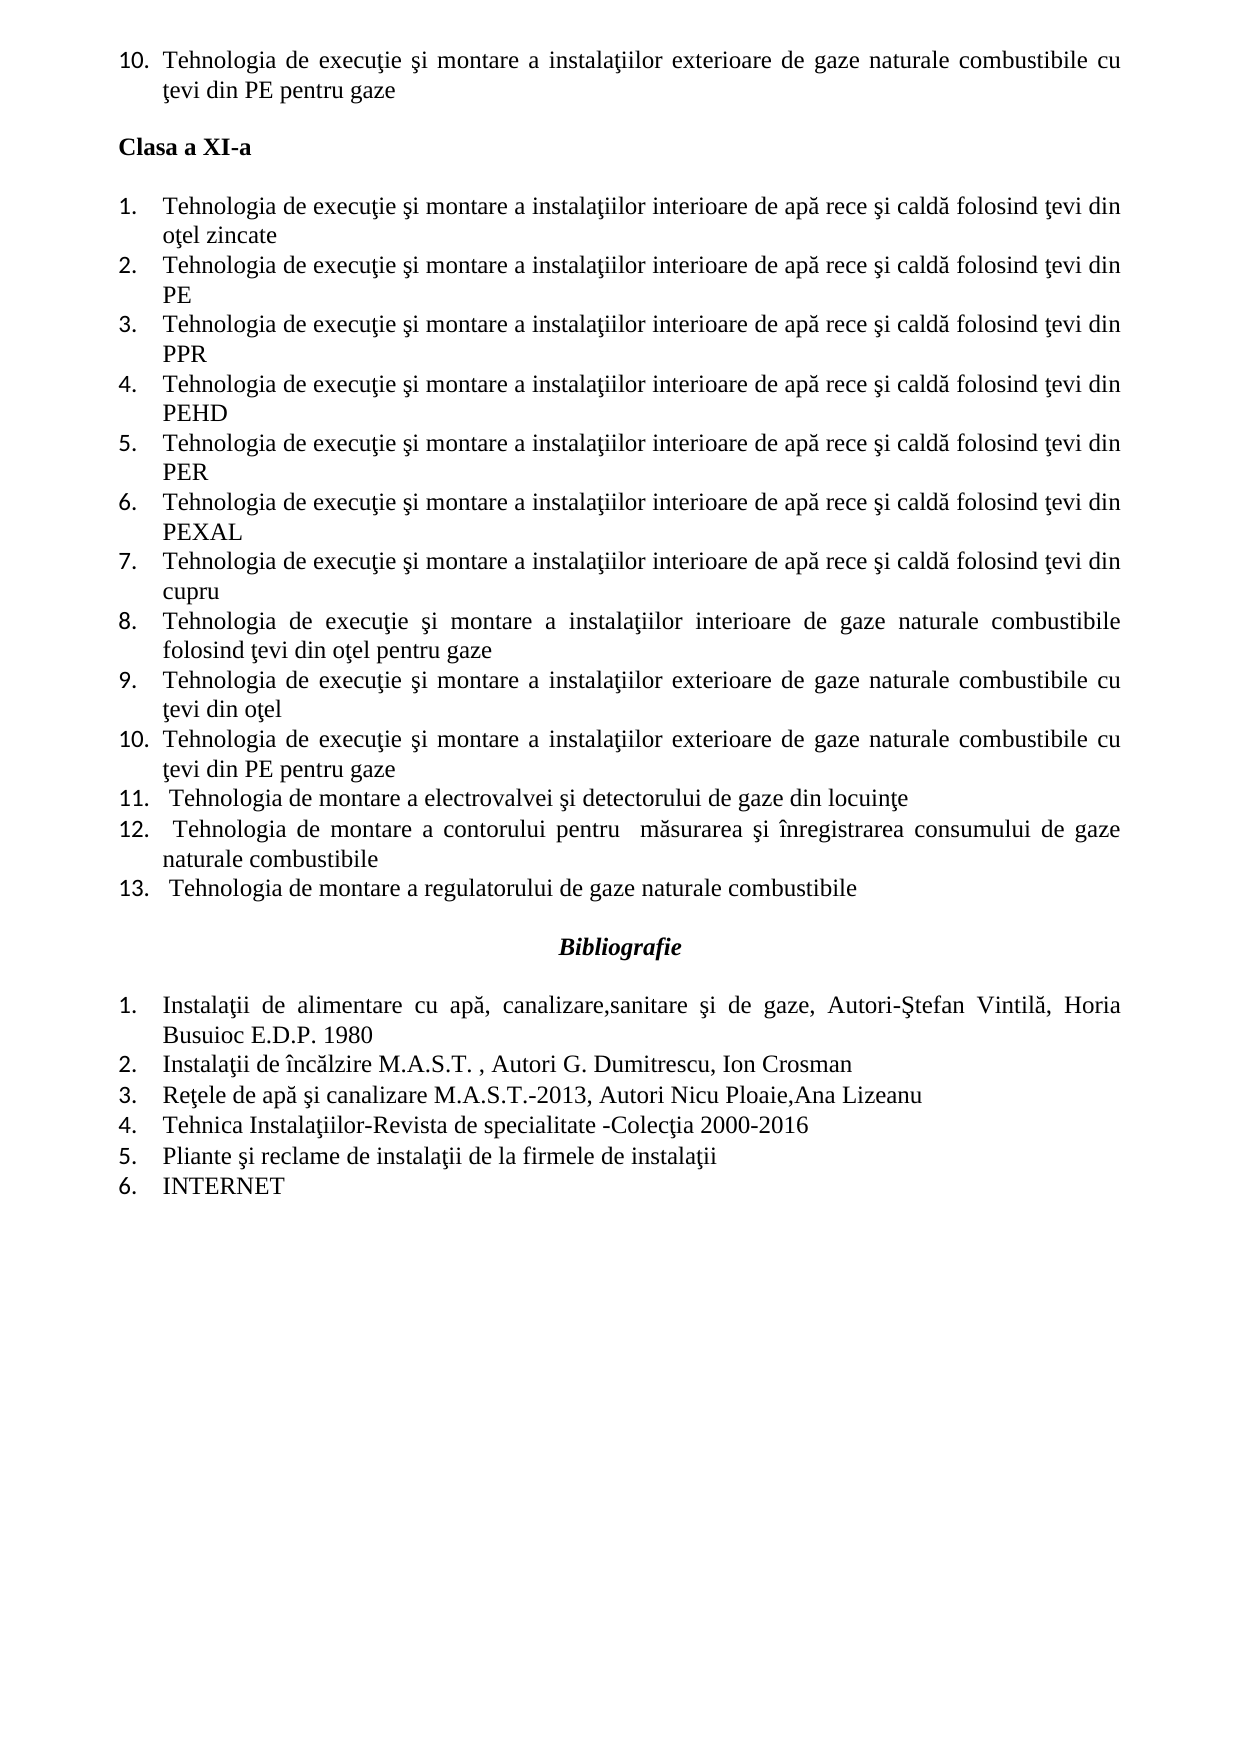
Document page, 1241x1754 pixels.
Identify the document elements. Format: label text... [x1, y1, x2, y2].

list Tehnologia de execuţie şi montare a instalaţiilor interioare de apă rece şi caldă folosind ţevi din PEXAL [118, 486, 1122, 546]
list Tehnologia de execuţie şi montare a instalaţiilor interioare de gaze naturale combustibile folosind ţevi din oţel pentru gaze [118, 605, 1122, 664]
list Pliante şi reclame de instalaţii de la firmele de instalaţii [118, 1140, 1122, 1171]
list Tehnologia de montare a regulatorului de gaze naturale combustibile [118, 872, 1122, 903]
list Tehnologia de execuţie şi montare a instalaţiilor exterioare de gaze naturale combustibile cu ţevi din PE pentru gaze [118, 44, 1122, 104]
list Tehnologia de montare a contorului pentru măsurarea şi înregistrarea consumului de gaze naturale combustibile [118, 813, 1122, 872]
list Tehnologia de execuţie şi montare a instalaţiilor exterioare de gaze naturale combustibile cu ţevi din oţel [118, 664, 1122, 723]
list Tehnologia de montare a electrovalvei şi detectorului de gaze din locuinţe [118, 783, 1122, 813]
list Tehnica Instalaţiilor-Revista de specialitate -Colecţia 2000-2016 [118, 1109, 1122, 1140]
list Tehnologia de execuţie şi montare a instalaţiilor interioare de apă rece şi caldă folosind ţevi din PPR [118, 308, 1122, 368]
list Reţele de apă şi canalizare M.A.S.T.-2013, Autori Nicu Ploaie,Ana Lizeanu [118, 1079, 1122, 1109]
list Tehnologia de execuţie şi montare a instalaţiilor interioare de apă rece şi caldă folosind ţevi din oţel zincate [118, 190, 1122, 249]
list INTERNET [118, 1171, 1122, 1201]
text Bibliografie [118, 932, 1122, 960]
list Tehnologia de execuţie şi montare a instalaţiilor interioare de apă rece şi caldă folosind ţevi din PEHD [118, 368, 1122, 427]
list Instalaţii de încălzire M.A.S.T. , Autori G. Dumitrescu, Ion Crosman [118, 1048, 1122, 1079]
list Instalaţii de alimentare cu apă, canalizare,sanitare şi de gaze, Autori-Ştefan Vintilă, Horia Busuioc E.D.P. 1980 [118, 989, 1122, 1048]
list Tehnologia de execuţie şi montare a instalaţiilor interioare de apă rece şi caldă folosind ţevi din cupru [118, 546, 1122, 605]
list Tehnologia de execuţie şi montare a instalaţiilor interioare de apă rece şi caldă folosind ţevi din PER [118, 427, 1122, 486]
list Tehnologia de execuţie şi montare a instalaţiilor exterioare de gaze naturale combustibile cu ţevi din PE pentru gaze [118, 723, 1122, 783]
list Tehnologia de execuţie şi montare a instalaţiilor interioare de apă rece şi caldă folosind ţevi din PE [118, 249, 1122, 308]
text Clasa a XI-a [118, 132, 1122, 161]
